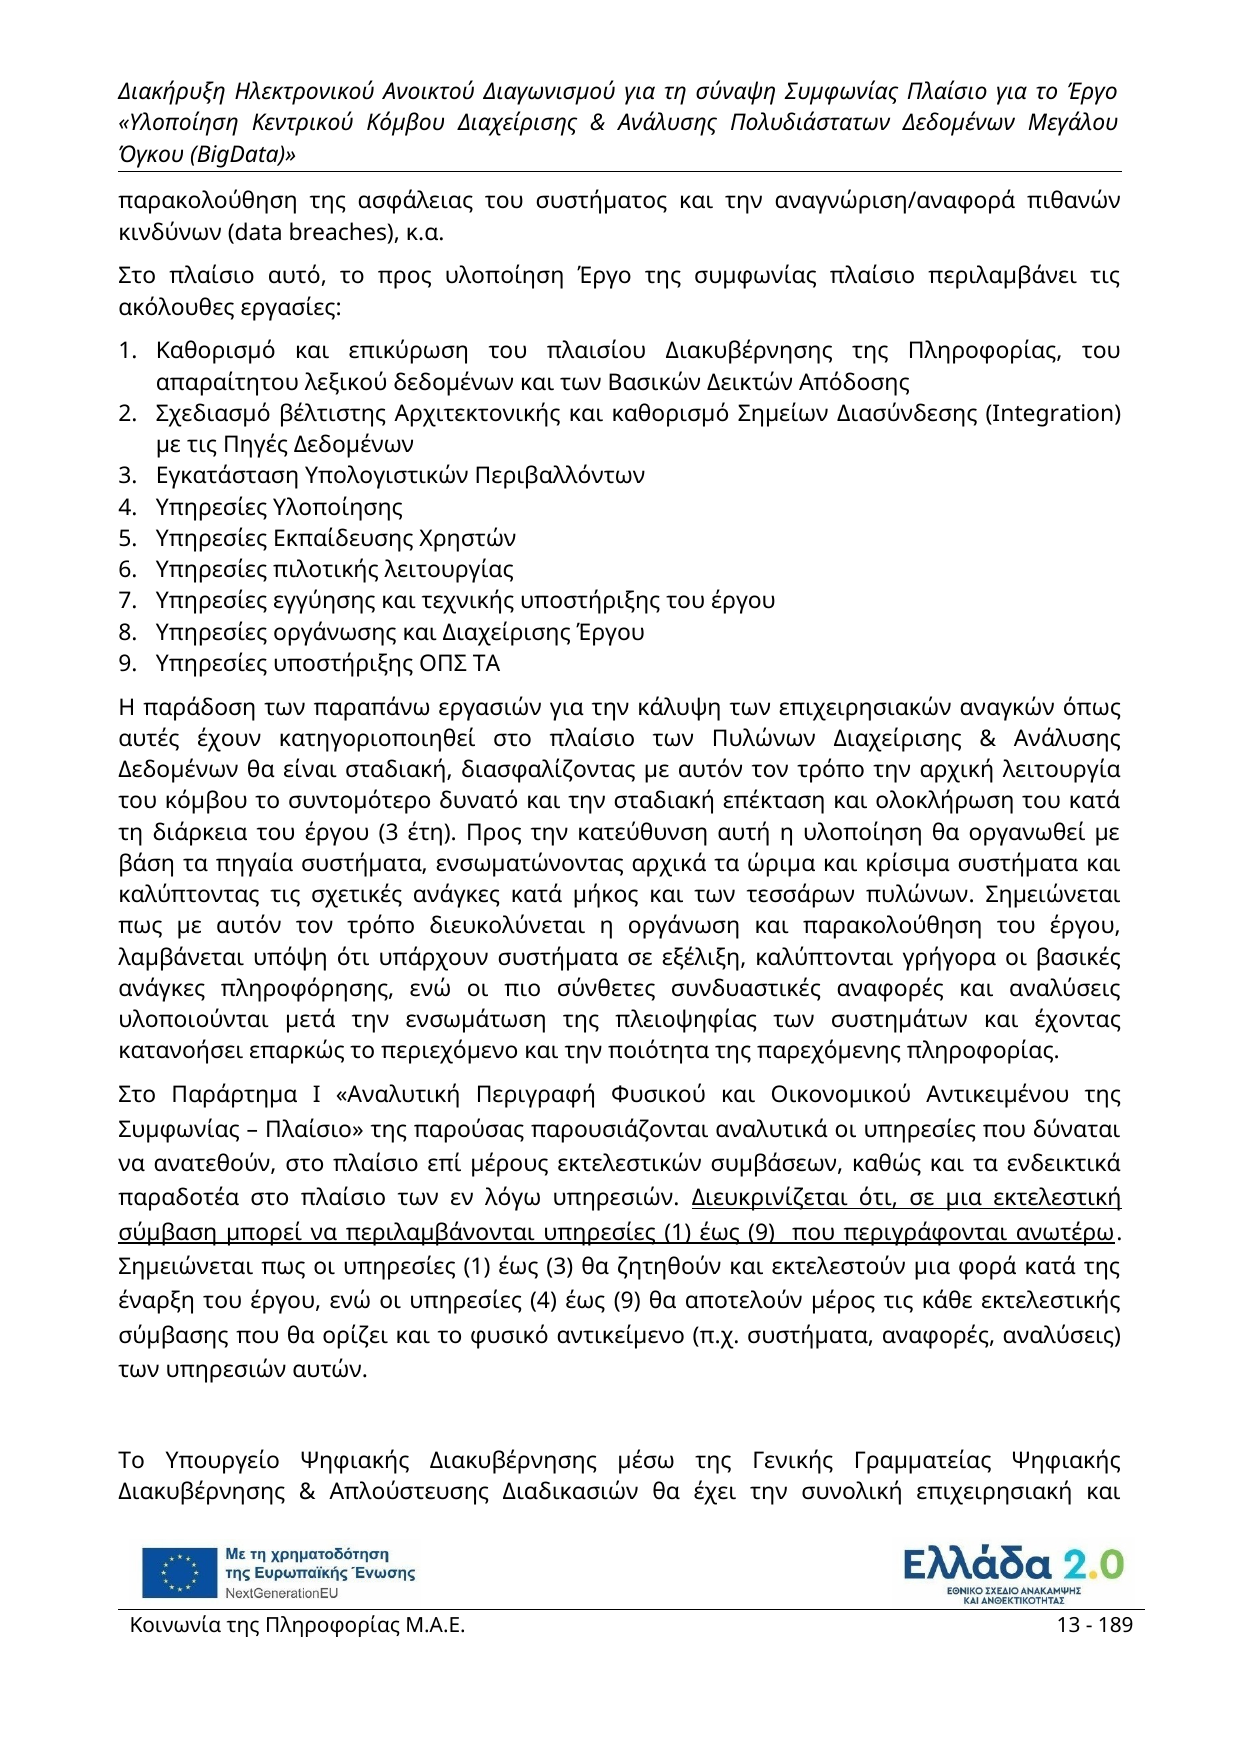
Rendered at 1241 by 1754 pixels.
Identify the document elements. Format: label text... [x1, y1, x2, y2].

list Υπηρεσίες Εκπαίδευσης Χρηστών [118, 522, 1122, 553]
text Η παράδοση των παραπάνω εργασιών για την κάλυψη των επιχειρησιακών αναγκών όπως αυτές έχουν κατηγοριοποιηθεί στο πλαίσιο των Πυλώνων Διαχείρισης & Ανάλυσης Δεδομένων θα είναι σταδιακή, διασφαλίζοντας με αυτόν τον τρόπο την αρχική λειτουργία του κόμβου το συντομότερο δυνατό και την σταδιακή επέκταση και ολοκλήρωση του κατά τη διάρκεια του έργου (3 έτη). Προς την κατεύθυνση αυτή η υλοποίηση θα οργανωθεί με βάση τα πηγαία συστήματα, ενσωματώνοντας αρχικά τα ώριμα και κρίσιμα συστήματα και καλύπτοντας τις σχετικές ανάγκες κατά μήκος και των τεσσάρων πυλώνων. Σημειώνεται πως με αυτόν τον τρόπο διευκολύνεται η οργάνωση και παρακολούθηση του έργου, λαμβάνεται υπόψη ότι υπάρχουν συστήματα σε εξέλιξη, καλύπτονται γρήγορα οι βασικές ανάγκες πληροφόρησης, ενώ οι πιο σύνθετες συνδυαστικές αναφορές και αναλύσεις υλοποιούνται μετά την ενσωμάτωση της πλειοψηφίας των συστημάτων και έχοντας κατανοήσει επαρκώς το περιεχόμενο και την ποιότητα της παρεχόμενης πληροφορίας. [118, 691, 1122, 1066]
text Στο Παράρτημα I «Αναλυτική Περιγραφή Φυσικού και Οικονομικού Αντικειμένου της Συμφωνίας – Πλαίσιο» της παρούσας παρουσιάζονται αναλυτικά οι υπηρεσίες που δύναται να ανατεθούν, στο πλαίσιο επί μέρους εκτελεστικών συμβάσεων, καθώς και τα ενδεικτικά παραδοτέα στο πλαίσιο των εν λόγω υπηρεσιών. Διευκρινίζεται ότι, σε μια εκτελεστική σύμβαση μπορεί να περιλαμβάνονται υπηρεσίες (1) έως (9) που περιγράφονται ανωτέρω. Σημειώνεται πως οι υπηρεσίες (1) έως (3) θα ζητηθούν και εκτελεστούν μια φορά κατά της έναρξη του έργου, ενώ οι υπηρεσίες (4) έως (9) θα αποτελούν μέρος τις κάθε εκτελεστικής σύμβασης που θα ορίζει και το φυσικό αντικείμενο (π.χ. συστήματα, αναφορές, αναλύσεις) των υπηρεσιών αυτών. [118, 1078, 1122, 1384]
list Υπηρεσίες πιλοτικής λειτουργίας [118, 553, 1122, 584]
list Υπηρεσίες οργάνωσης και Διαχείρισης Έργου [118, 616, 1122, 647]
list Εγκατάσταση Υπολογιστικών Περιβαλλόντων [118, 459, 1122, 491]
picture [892, 1537, 1135, 1609]
picture [129, 1539, 422, 1608]
list Σχεδιασμό βέλτιστης Αρχιτεκτονικής και καθορισμό Σημείων Διασύνδεσης (Integration) με τις Πηγές Δεδομένων [118, 397, 1122, 459]
list Υπηρεσίες εγγύησης και τεχνικής υποστήριξης του έργου [118, 584, 1122, 616]
list Καθορισμό και επικύρωση του πλαισίου Διακυβέρνησης της Πληροφορίας, του απαραίτητου λεξικού δεδομένων και των Βασικών Δεικτών Απόδοσης [118, 334, 1122, 397]
text Στο πλαίσιο αυτό, το προς υλοποίηση Έργο της συμφωνίας πλαίσιο περιλαμβάνει τις ακόλουθες εργασίες: [118, 259, 1122, 322]
list Υπηρεσίες Υλοποίησης [118, 491, 1122, 522]
list Υπηρεσίες υποστήριξης ΟΠΣ ΤΑ [118, 647, 1122, 678]
